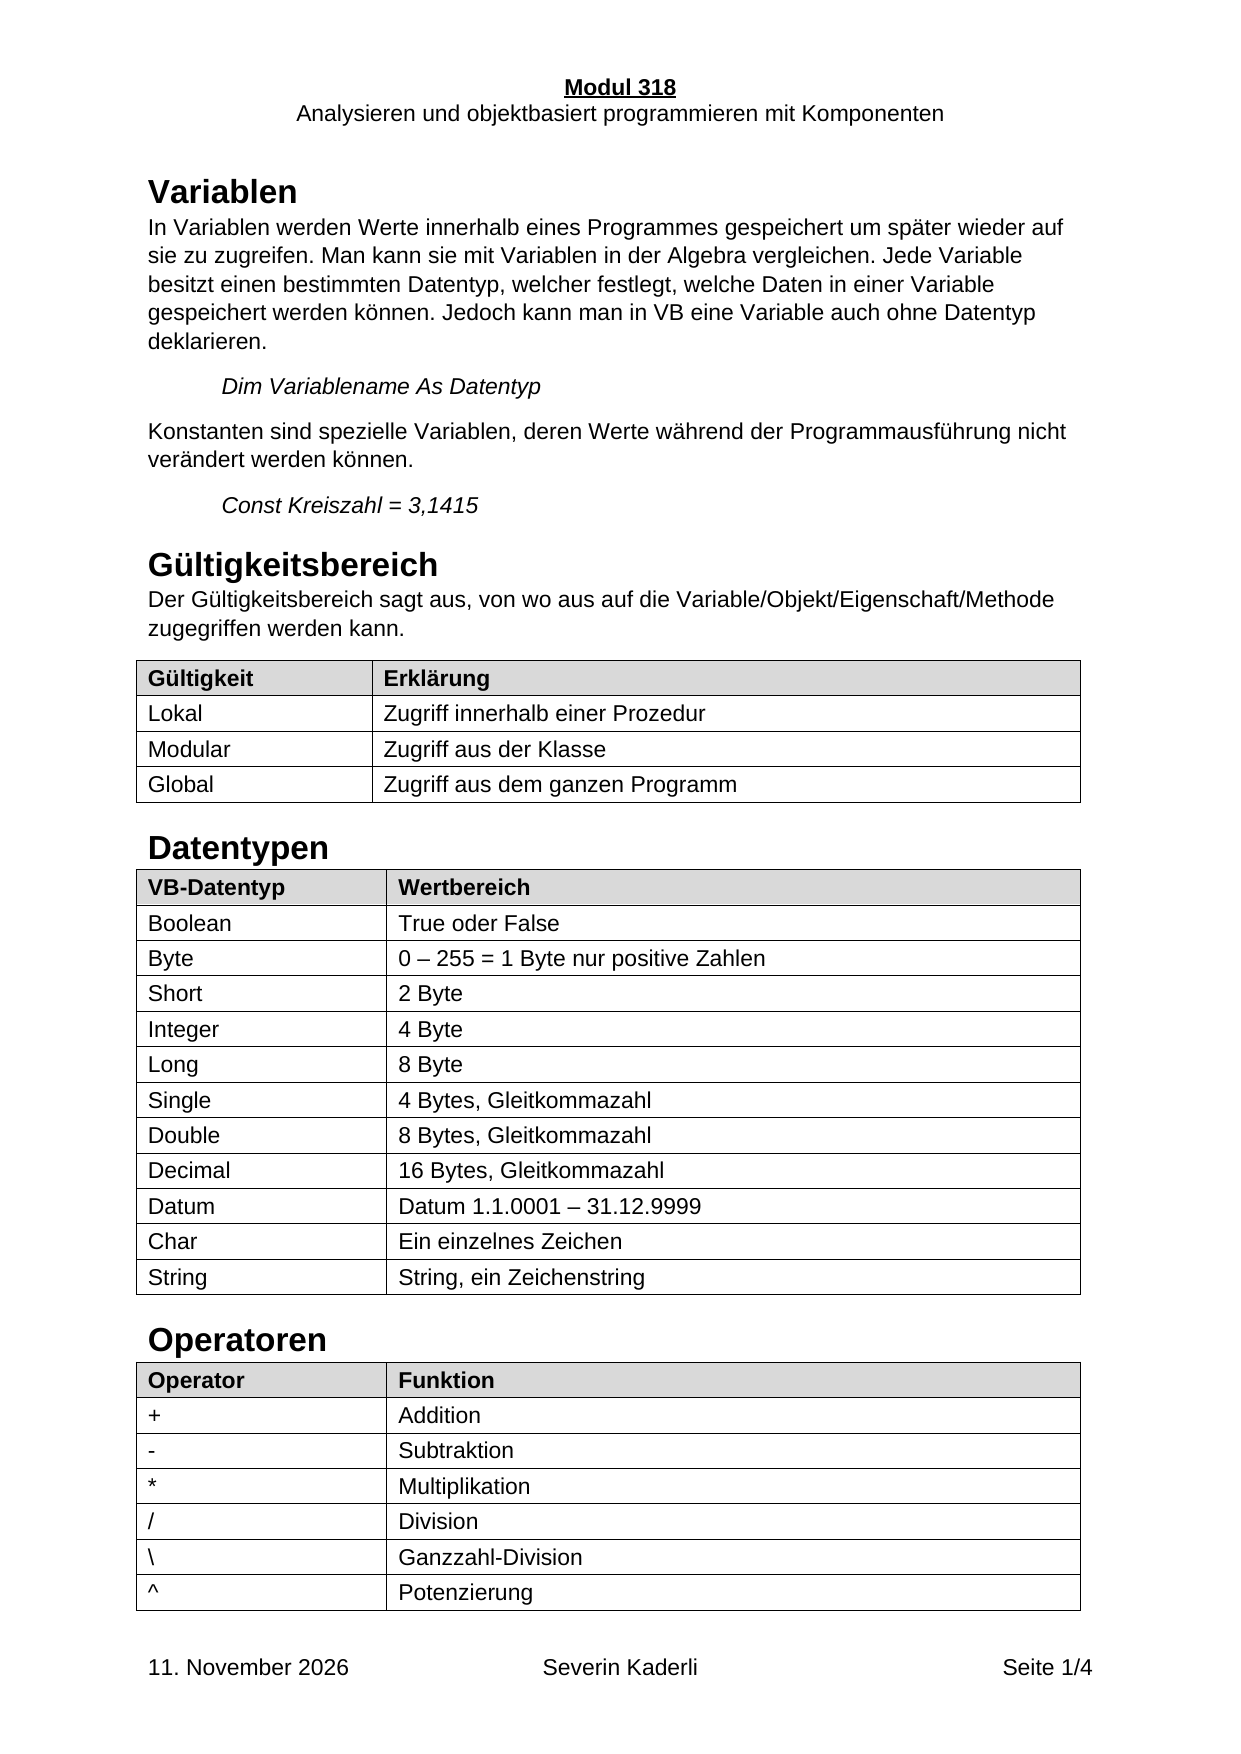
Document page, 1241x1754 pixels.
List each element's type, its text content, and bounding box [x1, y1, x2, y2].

subtitle Variablen [148, 173, 1093, 211]
table_cell 8 Bytes, Gleitkommazahl [387, 1118, 1080, 1152]
table_cell 4 Bytes, Gleitkommazahl [387, 1083, 1080, 1117]
table_cell * [137, 1469, 386, 1503]
table_cell Byte [137, 941, 386, 975]
table_cell Datum [137, 1189, 386, 1223]
table_cell Division [387, 1504, 1080, 1539]
table_cell \ [137, 1540, 386, 1574]
table_header Wertbereich [387, 870, 1080, 904]
table_cell Single [137, 1083, 386, 1117]
table_cell Lokal [137, 696, 372, 731]
subtitle Operatoren [148, 1320, 1093, 1359]
table_cell Short [137, 976, 386, 1011]
table_header VB-Datentyp [137, 870, 386, 904]
table_cell 8 Byte [387, 1047, 1080, 1082]
table_cell / [137, 1504, 386, 1539]
table_cell Potenzierung [387, 1575, 1080, 1609]
text Konstanten sind spezielle Variablen, deren Werte während der Programmausführung nicht verändert werden können. [148, 418, 1093, 473]
table_cell 2 Byte [387, 976, 1080, 1011]
text Const Kreiszahl = 3,1415 [221, 492, 1093, 518]
table_cell Zugriff aus der Klasse [373, 732, 1080, 766]
table_cell 4 Byte [387, 1012, 1080, 1046]
subtitle Datentypen [148, 828, 1093, 866]
table_cell 16 Bytes, Gleitkommazahl [387, 1154, 1080, 1188]
table_header Erklärung [373, 661, 1080, 695]
table_cell True oder False [387, 906, 1080, 940]
subtitle Gültigkeitsbereich [148, 545, 1093, 583]
table_cell Ein einzelnes Zeichen [387, 1224, 1080, 1259]
table_cell Char [137, 1224, 386, 1259]
table_cell String [137, 1260, 386, 1294]
table_header Gültigkeit [137, 661, 372, 695]
table_cell Ganzzahl-Division [387, 1540, 1080, 1574]
table_cell Global [137, 767, 372, 802]
table_cell Boolean [137, 906, 386, 940]
table_cell Decimal [137, 1154, 386, 1188]
text Dim Variablename As Datentyp [221, 373, 1093, 399]
table_cell Zugriff aus dem ganzen Programm [373, 767, 1080, 802]
table_cell + [137, 1398, 386, 1432]
table_cell Datum 1.1.0001 – 31.12.9999 [387, 1189, 1080, 1223]
table_cell Integer [137, 1012, 386, 1046]
table_cell Zugriff innerhalb einer Prozedur [373, 696, 1080, 731]
table_cell Modular [137, 732, 372, 766]
table_cell Addition [387, 1398, 1080, 1432]
table_header Operator [137, 1363, 386, 1397]
table_cell 0 – 255 = 1 Byte nur positive Zahlen [387, 941, 1080, 975]
table_header Funktion [387, 1363, 1080, 1397]
table_cell - [137, 1434, 386, 1468]
text In Variablen werden Werte innerhalb eines Programmes gespeichert um später wieder auf sie zu zugreifen. Man kann sie mit Variablen in der Algebra vergleichen. Jede Variable besitzt einen bestimmten Datentyp, welcher festlegt, welche Daten in einer Variable gespeichert werden können. Jedoch kann man in VB eine Variable auch ohne Datentyp deklarieren. [148, 214, 1093, 354]
table_cell Subtraktion [387, 1434, 1080, 1468]
table_cell Long [137, 1047, 386, 1082]
text Der Gültigkeitsbereich sagt aus, von wo aus auf die Variable/Objekt/Eigenschaft/Methode zugegriffen werden kann. [148, 586, 1093, 641]
table_cell Multiplikation [387, 1469, 1080, 1503]
table_cell String, ein Zeichenstring [387, 1260, 1080, 1294]
table_cell Double [137, 1118, 386, 1152]
table_cell ^ [137, 1575, 386, 1609]
